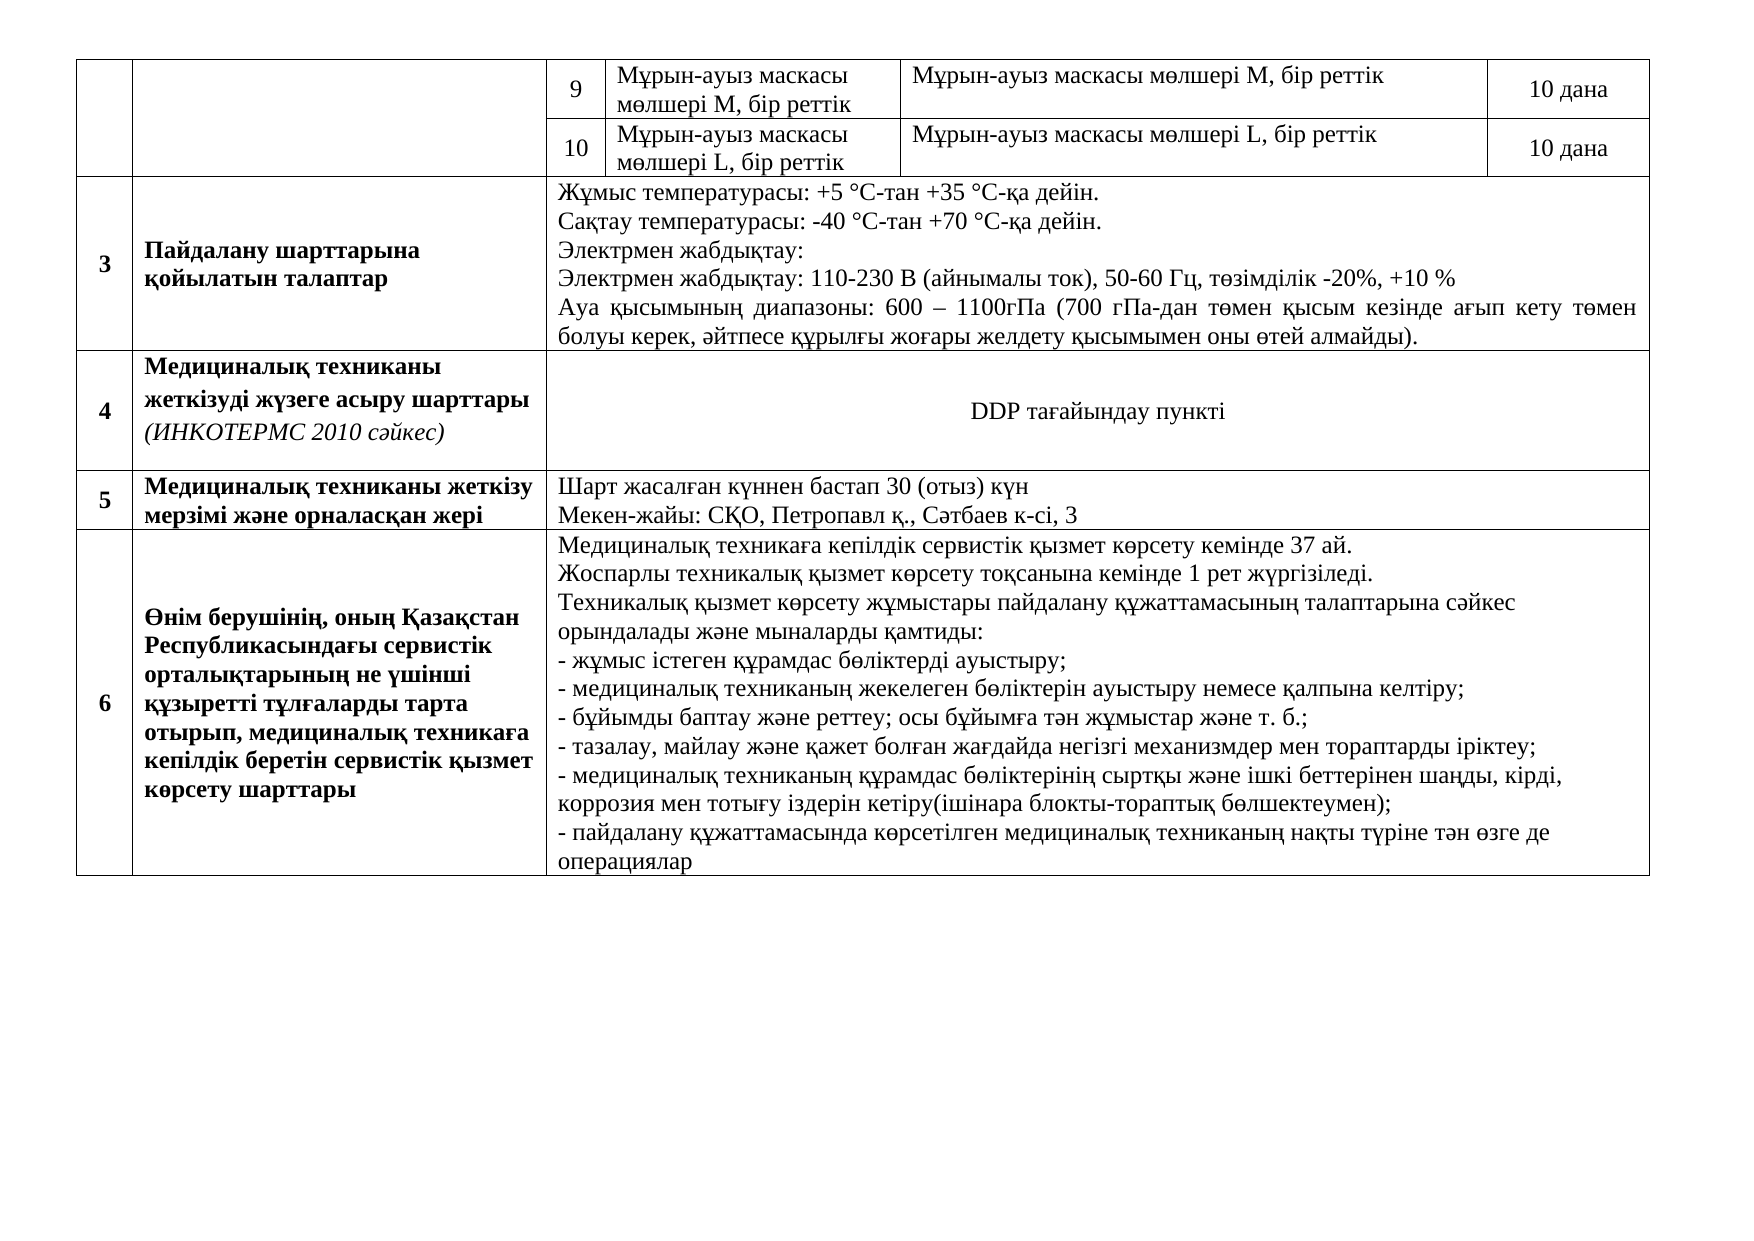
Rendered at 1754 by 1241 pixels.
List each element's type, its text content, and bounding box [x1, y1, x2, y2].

table_cell Шарт жасалған күннен бастап 30 (отыз) күн Мекен-жайы: СҚО, Петропавл қ., Сәтбаев к-сі, 3 [547, 471, 1649, 529]
table_cell 5 [77, 471, 132, 529]
table_cell 10 [547, 119, 605, 176]
table_cell DDP тағайындау пункті [547, 351, 1649, 470]
table_cell 9 [547, 60, 605, 118]
table_cell Пайдалану шарттарына қойылатын талаптар [133, 177, 546, 350]
table_cell Мұрын-ауыз маскасы мөлшері L, бір реттік [606, 119, 900, 176]
table_cell Медициналық техниканы жеткізу мерзімі және орналасқан жері [133, 471, 546, 529]
table_cell Медициналық техниканы жеткізуді жүзеге асыру шарттары (ИНКОТЕРМС 2010 сәйкес) [133, 351, 546, 470]
table_cell Өнім берушінің, оның Қазақстан Республикасындағы сервистік орталықтарының не үшінші құзыретті тұлғаларды тарта отырып, медициналық техникаға кепілдік беретін сервистік қызмет көрсету шарттары [133, 530, 546, 875]
table_cell Мұрын-ауыз маскасы мөлшері L, бір реттік [901, 119, 1487, 176]
table_cell Мұрын-ауыз маскасы мөлшері M, бір реттік [901, 60, 1487, 118]
table_cell 3 [77, 177, 132, 350]
table_cell Жұмыс температурасы: +5 °C-тан +35 °C-қа дейін. Сақтау температурасы: -40 °C-тан +70 °C-қа дейін. Электрмен жабдықтау: Электрмен жабдықтау: 110-230 В (айнымалы ток), 50-60 Гц, төзімділік -20%, +10 % Ауа қысымының диапазоны: 600 – 1100гПа (700 гПа-дан төмен қысым кезінде ағып кету төмен болуы керек, әйтпесе құрылғы жоғары желдету қысымымен оны өтей алмайды). [547, 177, 1649, 350]
table_cell Мұрын-ауыз маскасы мөлшері M, бір реттік [606, 60, 900, 118]
table_cell 4 [77, 351, 132, 470]
table_cell Медициналық техникаға кепілдік сервистік қызмет көрсету кемінде 37 ай. Жоспарлы техникалық қызмет көрсету тоқсанына кемінде 1 рет жүргізіледі. Техникалық қызмет көрсету жұмыстары пайдалану құжаттамасының талаптарына сәйкес орындалады және мыналарды қамтиды: - жұмыс істеген құрамдас бөліктерді ауыстыру; - медициналық техниканың жекелеген бөліктерін ауыстыру немесе қалпына келтіру; - бұйымды баптау және реттеу; осы бұйымға тән жұмыстар және т. б.; - тазалау, майлау және қажет болған жағдайда негізгі механизмдер мен тораптарды іріктеу; - медициналық техниканың құрамдас бөліктерінің сыртқы және ішкі беттерінен шаңды, кірді, коррозия мен тотығу іздерін кетіру(ішінара блокты-тораптық бөлшектеумен); - пайдалану құжаттамасында көрсетілген медициналық техниканың нақты түріне тән өзге де операциялар [547, 530, 1649, 875]
table_cell 10 дана [1488, 119, 1649, 176]
table_cell 10 дана [1488, 60, 1649, 118]
table_cell 6 [77, 530, 132, 875]
